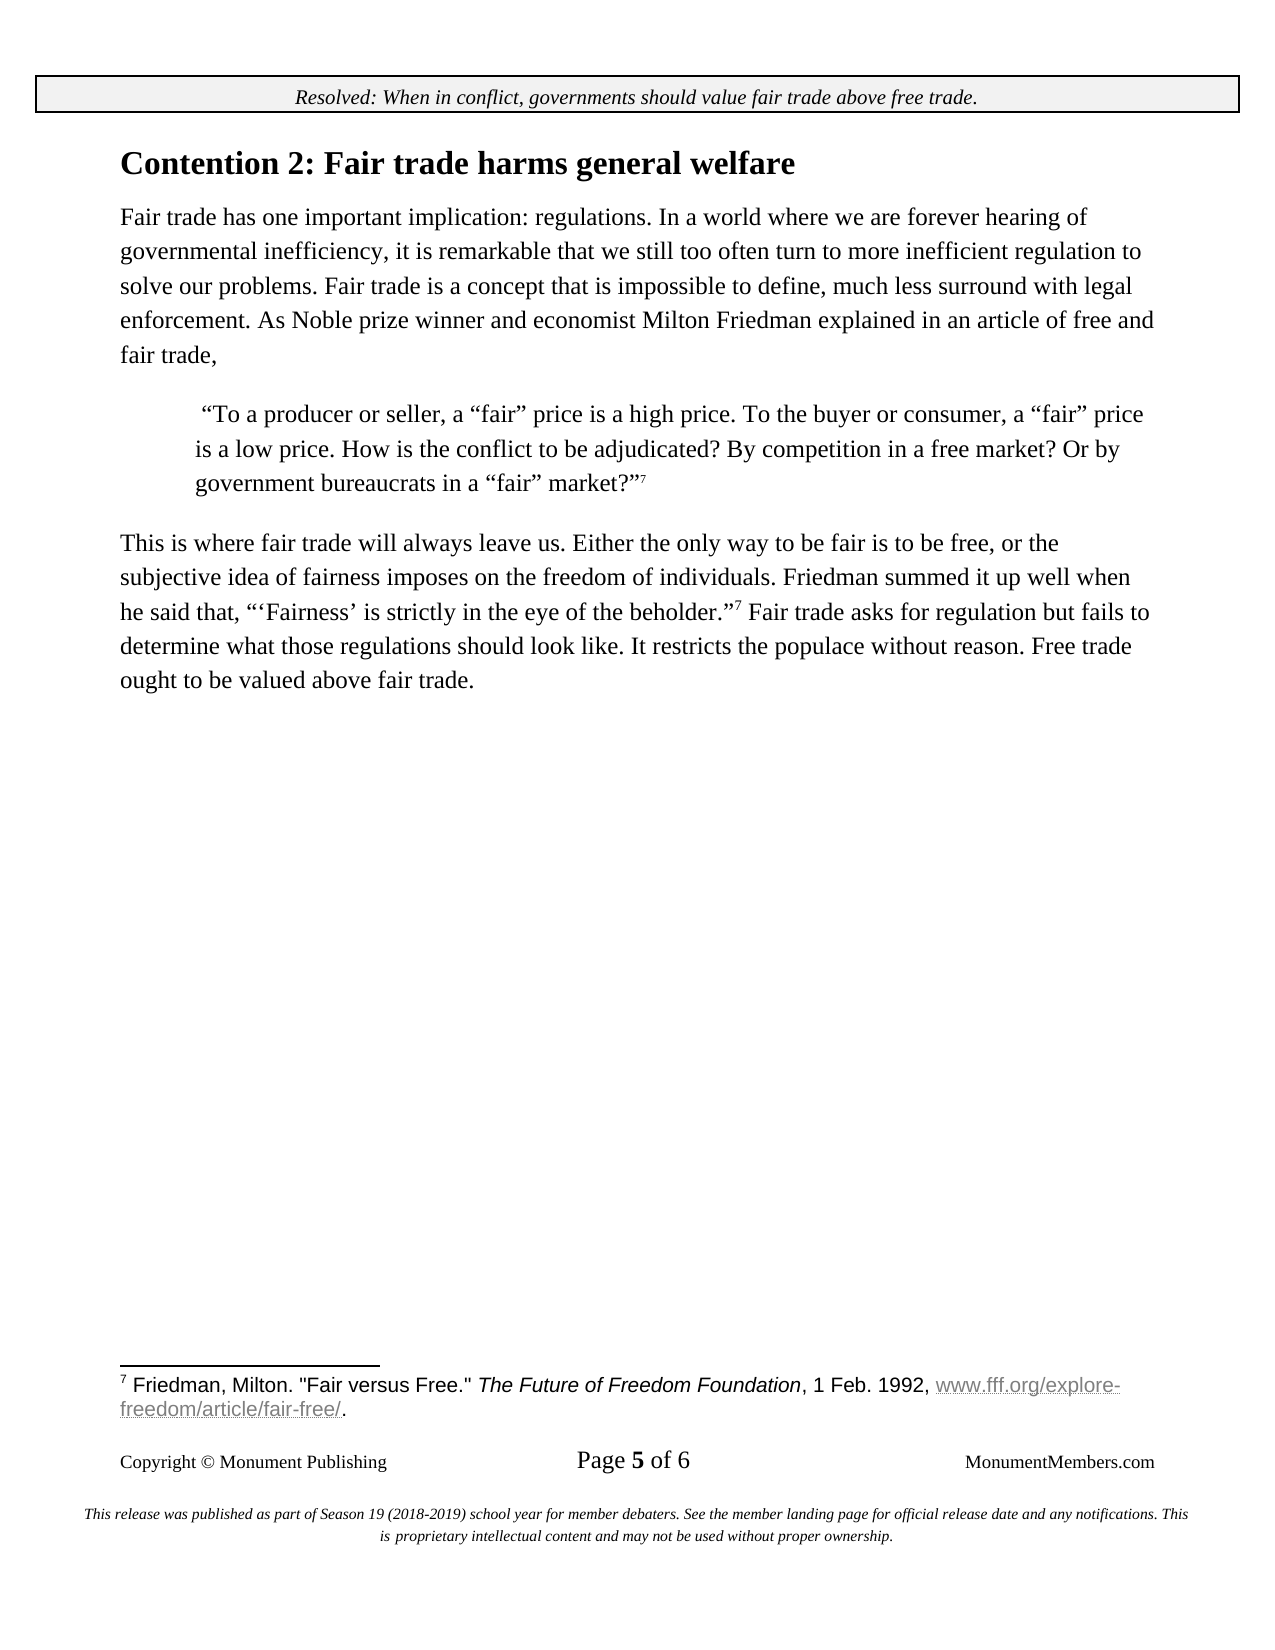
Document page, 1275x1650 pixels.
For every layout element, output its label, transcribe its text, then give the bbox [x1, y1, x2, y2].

subtitle Contention 2: Fair trade harms general welfare [120, 143, 1155, 182]
text This is where fair trade will always leave us. Either the only way to be fair is to be free, or the subjective idea of fairness imposes on the freedom of individuals. Friedman summed it up well when he said that, “‘Fairness’ is strictly in the eye of the beholder.”7 Fair trade asks for regulation but fails to determine what those regulations should look like. It restricts the populace without reason. Free trade ought to be valued above fair trade. [120, 528, 1155, 694]
text “To a producer or seller, a “fair” price is a high price. To the buyer or consumer, a “fair” price is a low price. How is the conflict to be adjudicated? By competition in a free market? Or by government bureaucrats in a “fair” market?” [195, 399, 1155, 497]
text Fair trade has one important implication: regulations. In a world where we are forever hearing of governmental inefficiency, it is remarkable that we still too often turn to more inefficient regulation to solve our problems. Fair trade is a concept that is impossible to define, much less surround with legal enforcement. As Noble prize winner and economist Milton Friedman explained in an article of free and fair trade, [120, 202, 1155, 368]
